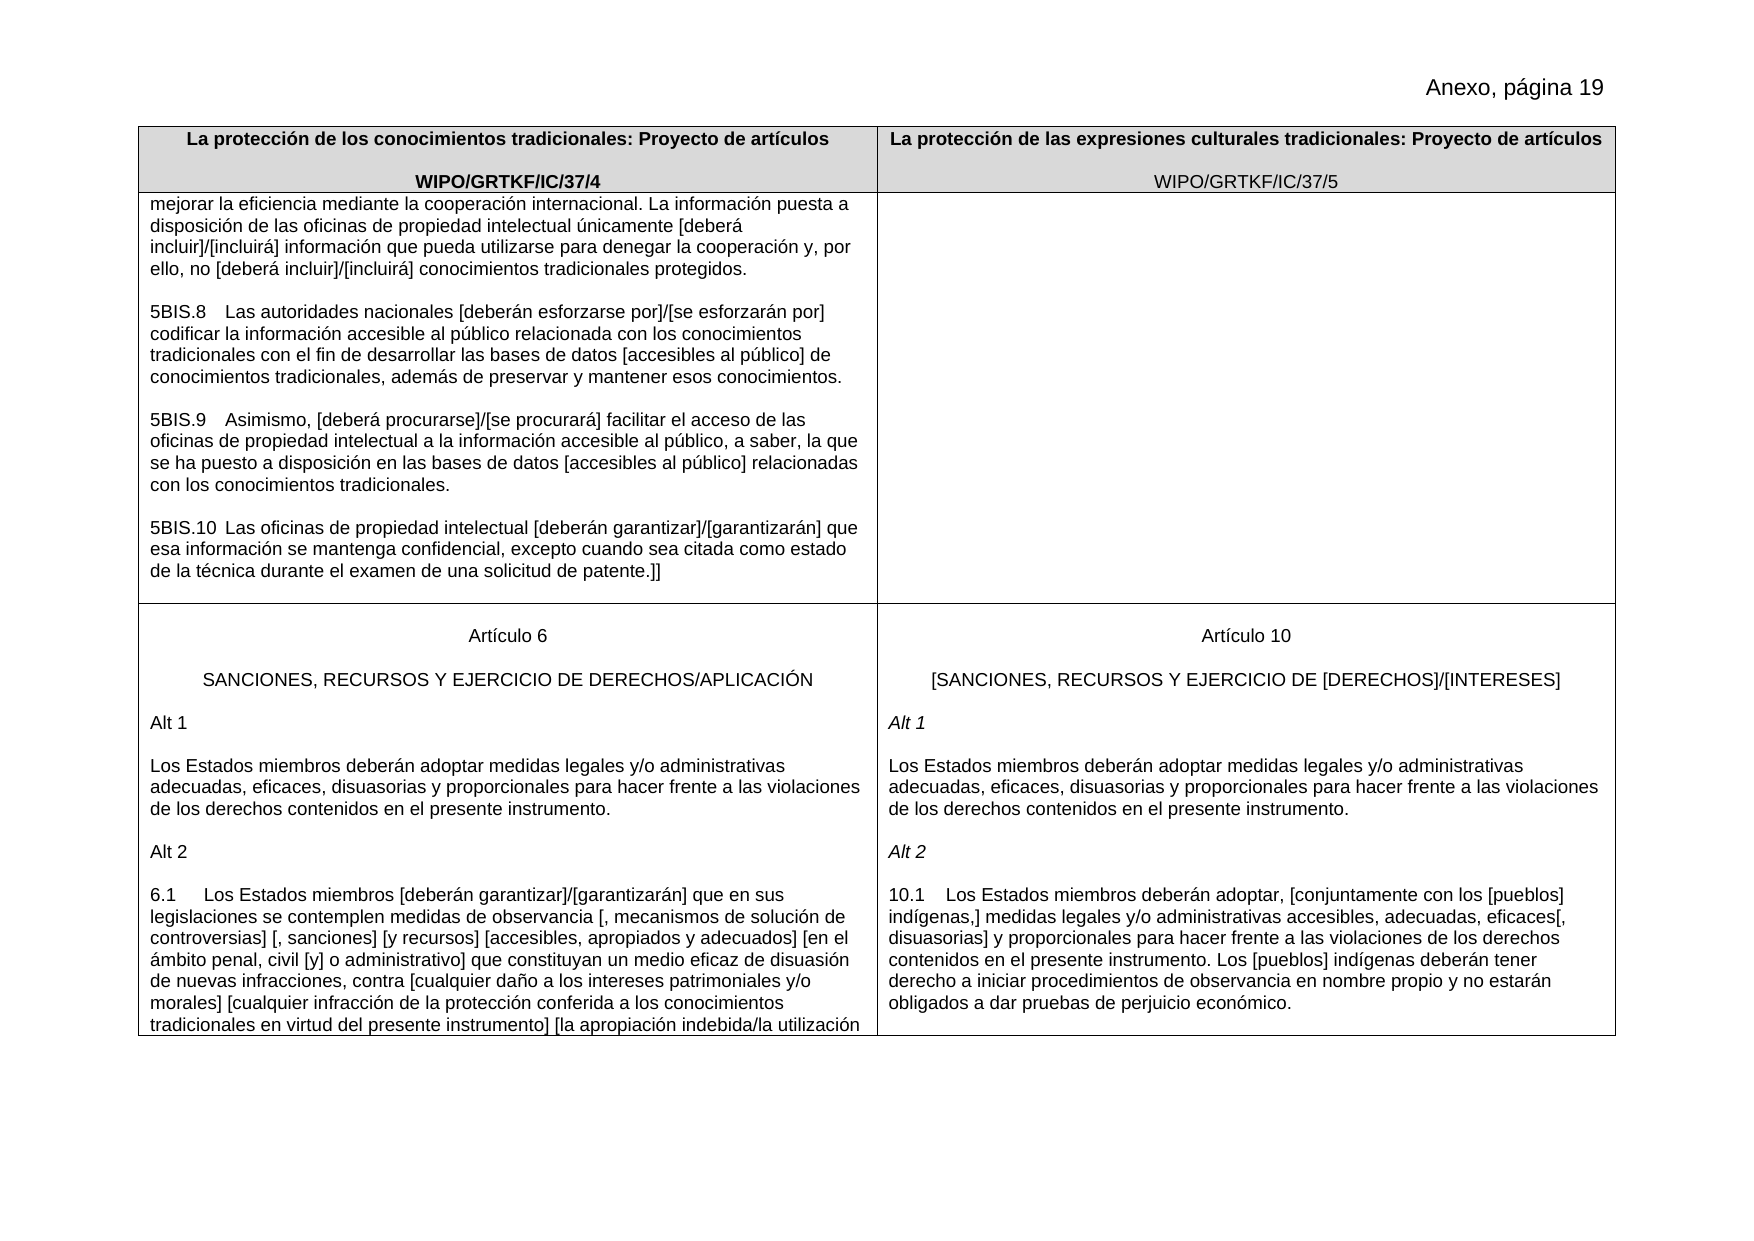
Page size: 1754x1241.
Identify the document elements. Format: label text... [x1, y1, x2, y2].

table_header La protección de las expresiones culturales tradicionales: Proyecto de artículos WIPO/GRTKF/IC/37/5 [878, 127, 1615, 192]
table_header La protección de los conocimientos tradicionales: Proyecto de artículos WIPO/GRTKF/IC/37/4 [139, 127, 877, 192]
table_cell [878, 193, 1615, 603]
